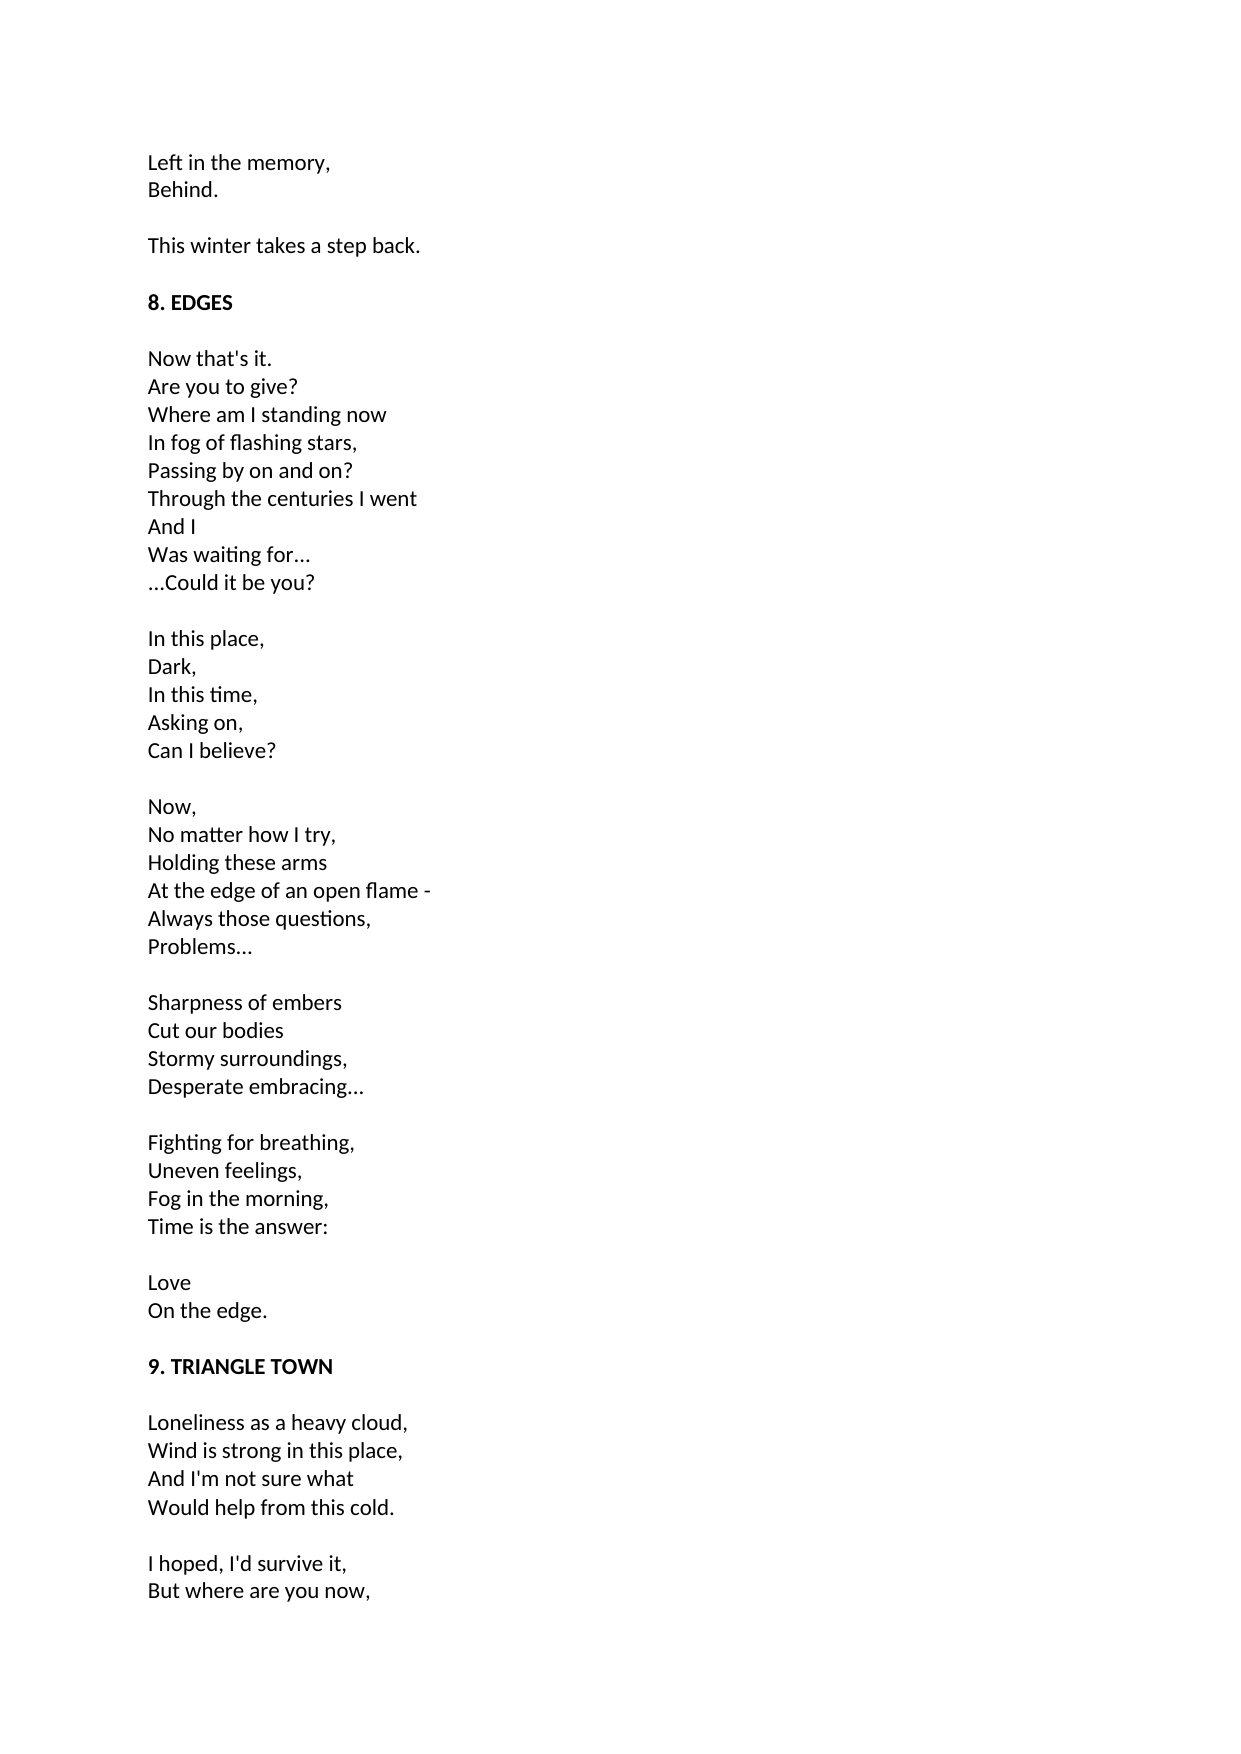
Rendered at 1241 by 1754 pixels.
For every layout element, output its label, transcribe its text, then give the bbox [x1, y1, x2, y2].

text In fog of flashing stars, [148, 428, 1093, 456]
text Behind. [148, 176, 1093, 204]
text Dark, In this time, [148, 652, 1093, 708]
text I hoped, I'd survive it, [148, 1549, 1093, 1577]
text Fog in the morning, [148, 1184, 1093, 1212]
text Would help from this cold. [148, 1493, 1093, 1521]
text Sharpness of embers [148, 988, 1093, 1016]
text And I'm not sure what [148, 1464, 1093, 1493]
text No matter how I try, [148, 820, 1093, 848]
text Can I believe? [148, 736, 1093, 764]
text And I Was waiting for... ...Could it be you? [148, 512, 1093, 596]
text Time is the answer: [148, 1212, 1093, 1240]
text At the edge of an open flame - [148, 876, 1093, 904]
text Passing by on and on? [148, 456, 1093, 484]
text Asking on, [148, 708, 1093, 736]
text Left in the memory, [148, 148, 1093, 176]
text Now that's it. Are you to give? Where am I standing now [148, 344, 1093, 428]
text Loneliness as a heavy cloud, [148, 1408, 1093, 1437]
text Love [148, 1240, 1093, 1296]
text 8. EDGES [148, 288, 1093, 316]
text Wind is strong in this place, [148, 1437, 1093, 1464]
text This winter takes a step back. [148, 232, 1093, 260]
text Problems... [148, 932, 1093, 960]
text Desperate embracing... Fighting for breathing, [148, 1072, 1093, 1156]
text Uneven feelings, [148, 1156, 1093, 1184]
text But where are you now, [148, 1577, 1093, 1605]
text Now, [148, 792, 1093, 820]
text 9. TRIANGLE TOWN [148, 1352, 1093, 1381]
text In this place, [148, 624, 1093, 652]
text Holding these arms [148, 848, 1093, 876]
text On the edge. [148, 1296, 1093, 1324]
text Stormy surroundings, [148, 1044, 1093, 1072]
text Cut our bodies [148, 1016, 1093, 1044]
text Always those questions, [148, 904, 1093, 932]
text Through the centuries I went [148, 484, 1093, 512]
